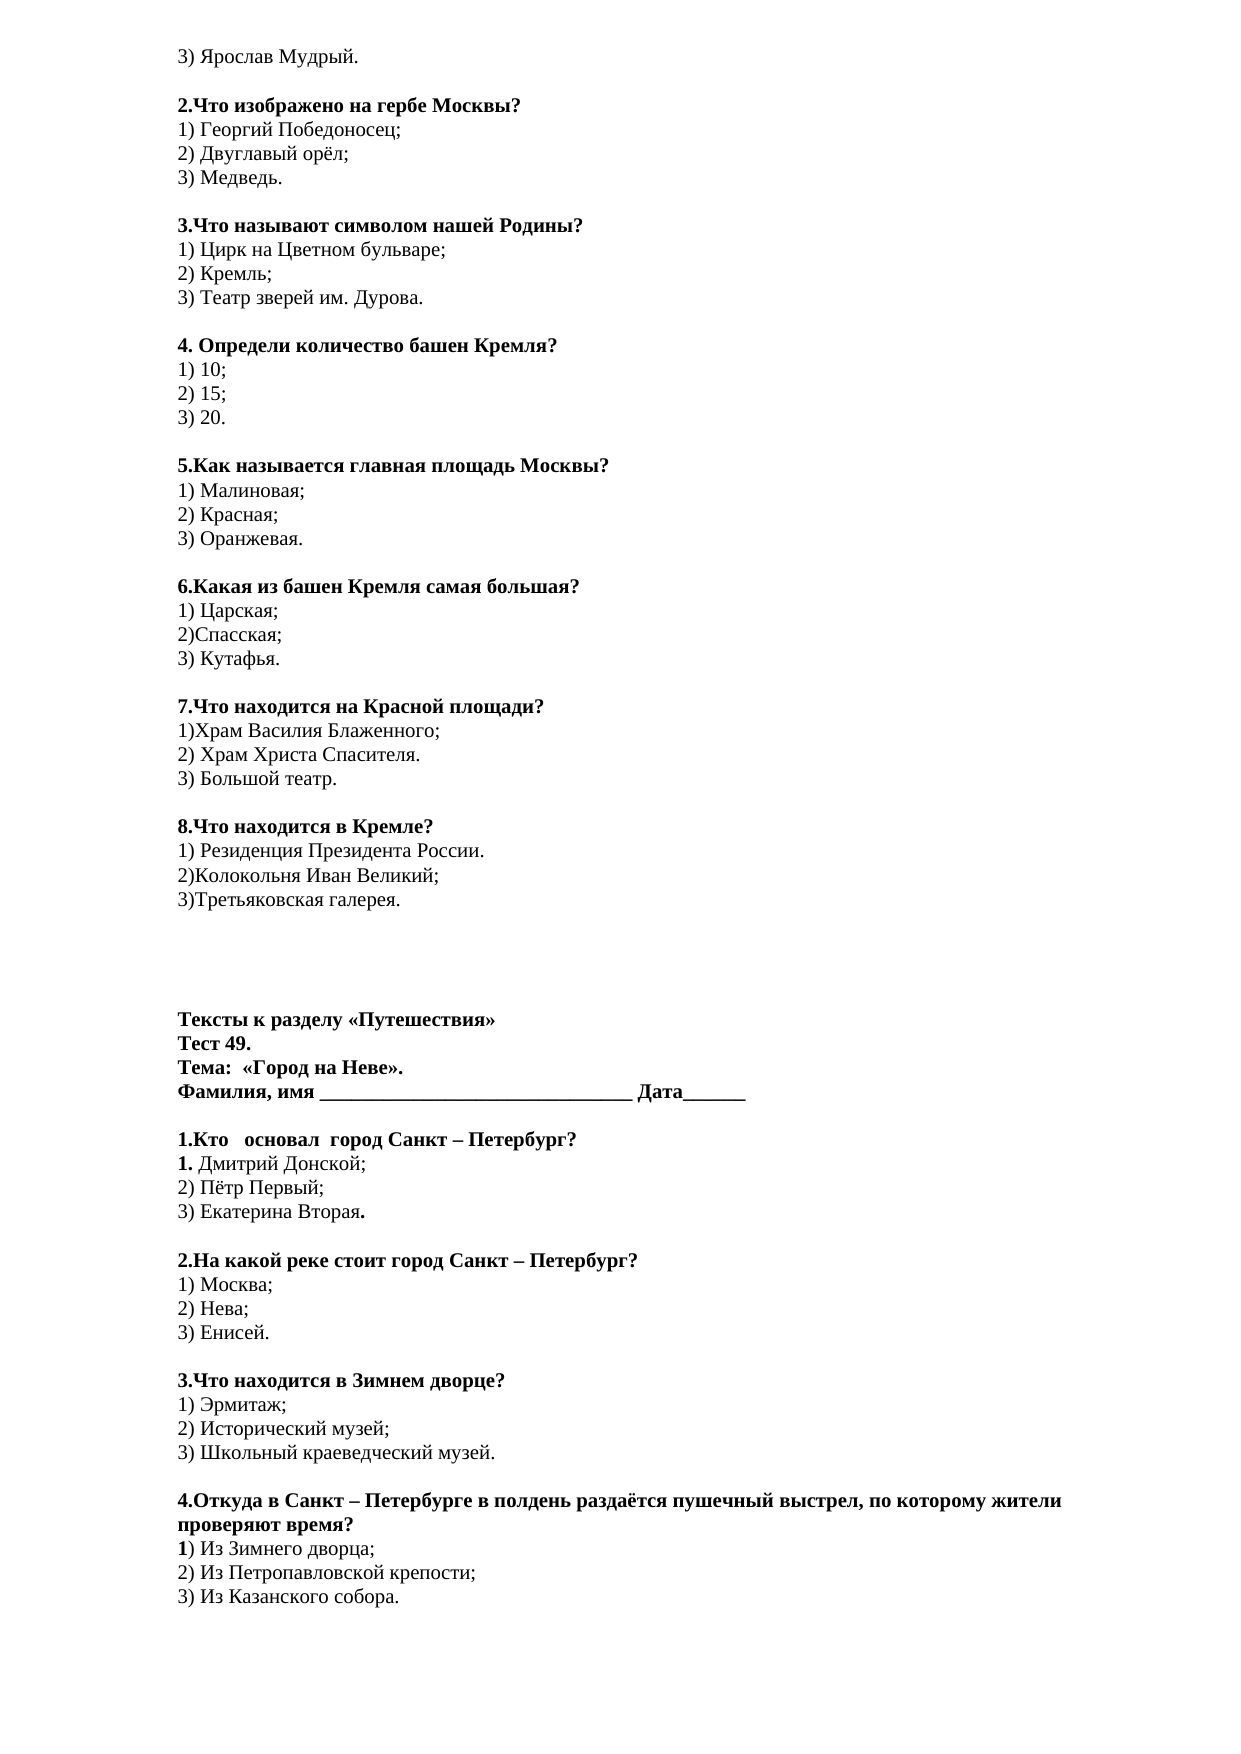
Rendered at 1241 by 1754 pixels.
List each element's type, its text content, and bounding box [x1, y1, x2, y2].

text 2.На какой реке стоит город Санкт – Петербург? [177, 1247, 1152, 1272]
text 2) Пётр Первый; [177, 1175, 1152, 1199]
text 7.Что находится на Красной площади? [177, 694, 1152, 718]
text 2) Красная; [177, 502, 1152, 526]
text 2) Нева; [177, 1296, 1152, 1320]
text 2)Спасская; [177, 622, 1152, 646]
text 4. Определи количество башен Кремля? [177, 333, 1152, 357]
text 1) Царская; [177, 598, 1152, 622]
text 1) 10; [177, 357, 1152, 381]
text 1) Цирк на Цветном бульваре; [177, 237, 1152, 261]
text Фамилия, имя ______________________________ Дата______ [177, 1079, 1152, 1103]
text 4.Откуда в Санкт – Петербурге в полдень раздаётся пушечный выстрел, по которому жители проверяют время? [177, 1488, 1152, 1536]
text 1) Москва; [177, 1272, 1152, 1296]
text 3) Екатерина Вторая. [177, 1199, 1152, 1223]
text 2) Храм Христа Спасителя. [177, 742, 1152, 766]
text 3) Оранжевая. [177, 526, 1152, 550]
text 3) 20. [177, 405, 1152, 429]
text 3) Школьный краеведческий музей. [177, 1440, 1152, 1464]
text 1. Дмитрий Донской; [177, 1151, 1152, 1175]
text 3)Третьяковская галерея. [177, 887, 1152, 911]
text 2) Исторический музей; [177, 1416, 1152, 1440]
text 1) Из Зимнего дворца; [177, 1536, 1152, 1560]
text 3) Медведь. [177, 165, 1152, 189]
text 3) Кутафья. [177, 646, 1152, 670]
text 2) Кремль; [177, 261, 1152, 285]
text 1)Храм Василия Блаженного; [177, 718, 1152, 742]
text Тест 49. [177, 1031, 1152, 1055]
text 8.Что находится в Кремле? [177, 814, 1152, 838]
text 1) Эрмитаж; [177, 1392, 1152, 1416]
text 2.Что изображено на гербе Москвы? [177, 92, 1152, 117]
text 2) Двуглавый орёл; [177, 141, 1152, 165]
text 3) Ярослав Мудрый. [177, 44, 1152, 68]
text 3.Что находится в Зимнем дворце? [177, 1368, 1152, 1392]
text 2) Из Петропавловской крепости; [177, 1560, 1152, 1584]
text Тема: «Город на Неве». [177, 1055, 1152, 1079]
text 3) Большой театр. [177, 766, 1152, 790]
text Тексты к разделу «Путешествия» [177, 1007, 1152, 1031]
text 2)Колокольня Иван Великий; [177, 862, 1152, 887]
text 3) Из Казанского собора. [177, 1584, 1152, 1608]
text 3.Что называют символом нашей Родины? [177, 213, 1152, 237]
text 6.Какая из башен Кремля самая большая? [177, 574, 1152, 598]
text 1) Малиновая; [177, 477, 1152, 502]
text 1.Кто основал город Санкт – Петербург? [177, 1127, 1152, 1151]
text 3) Театр зверей им. Дурова. [177, 285, 1152, 309]
text 3) Енисей. [177, 1320, 1152, 1344]
text 2) 15; [177, 381, 1152, 405]
text 1) Резиденция Президента России. [177, 838, 1152, 862]
text 5.Как называется главная площадь Москвы? [177, 453, 1152, 477]
text 1) Георгий Победоносец; [177, 117, 1152, 141]
